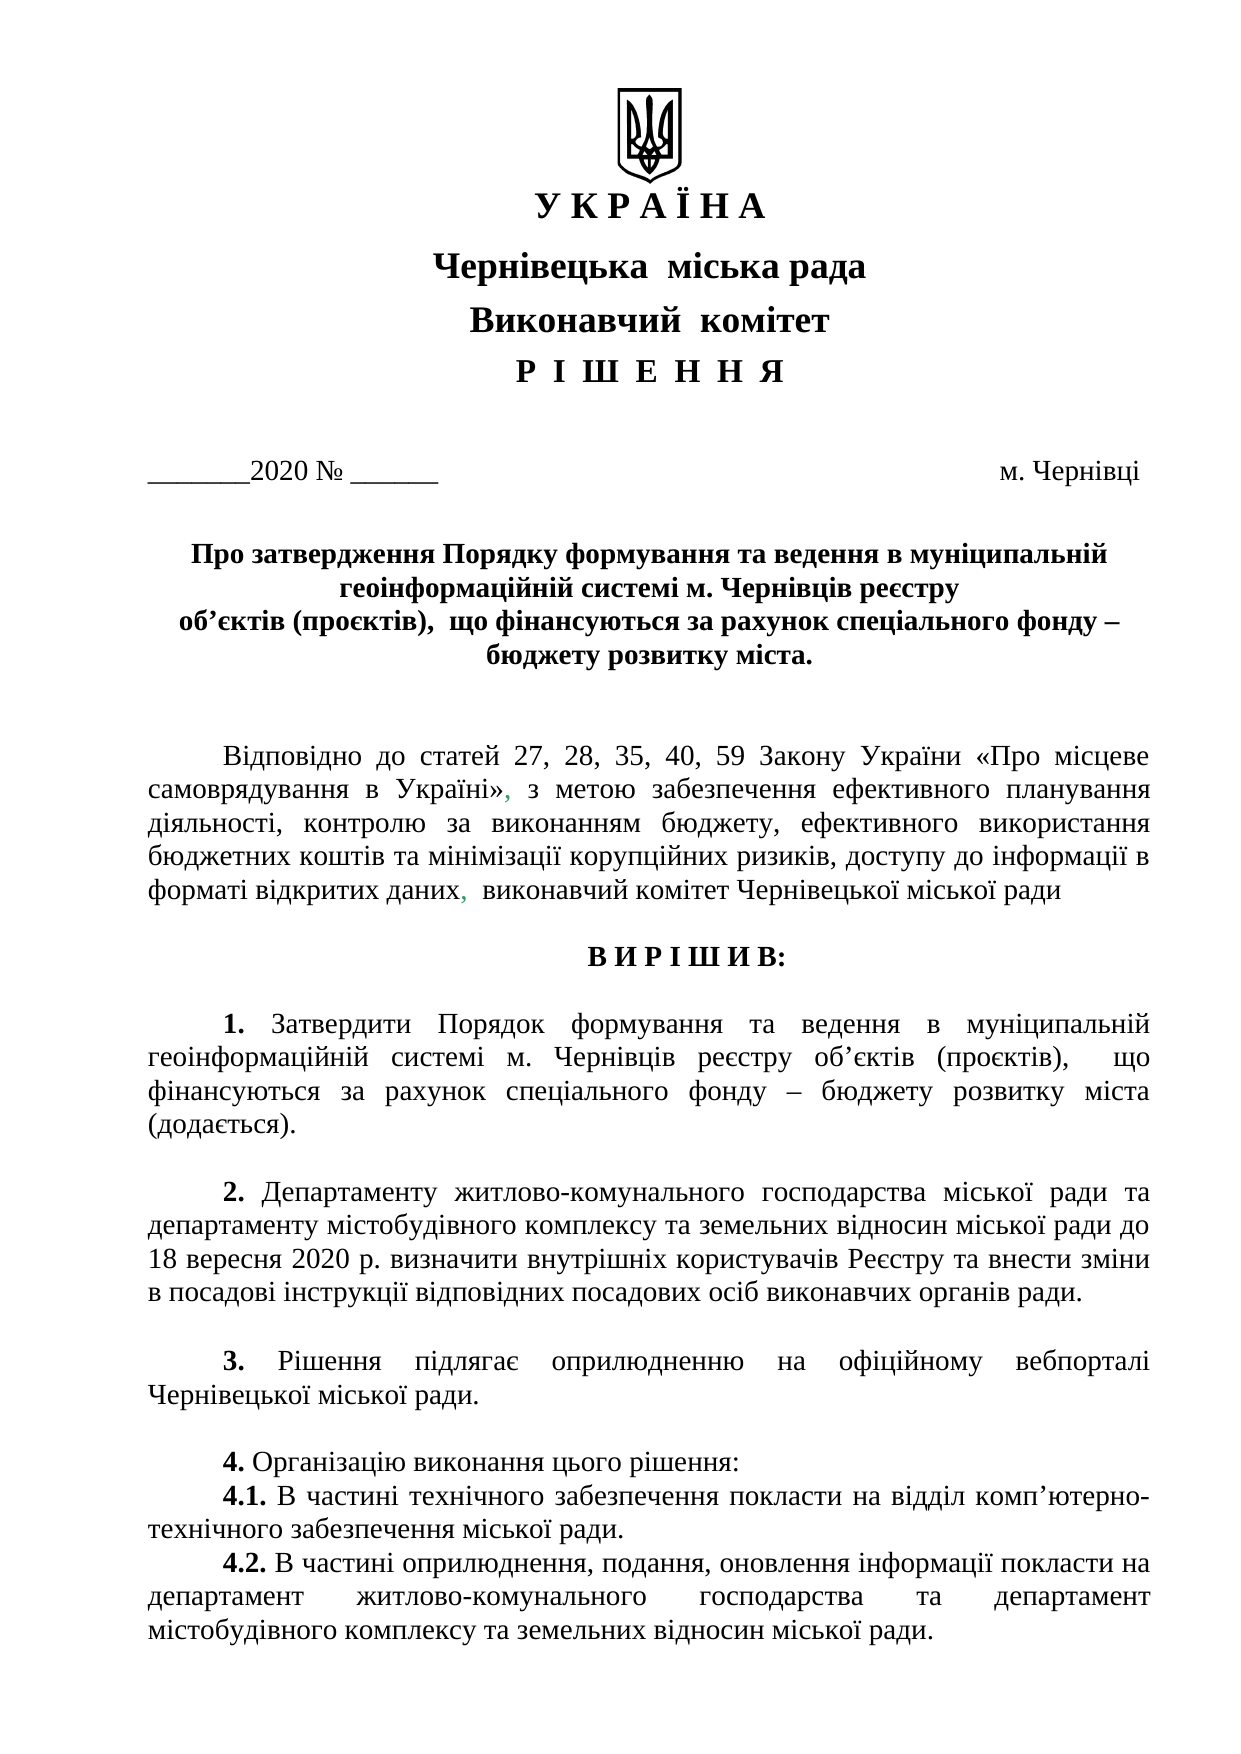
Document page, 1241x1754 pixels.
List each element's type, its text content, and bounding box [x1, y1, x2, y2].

text Про затвердження Порядку формування та ведення в муніципальній геоінформаційній системі м. Чернівців реєстру [148, 536, 1151, 603]
text Виконавчий комітет [148, 303, 1152, 340]
text 2. Департаменту житлово-комунального господарства міської ради та департаменту містобудівного комплексу та земельних відносин міської ради до 18 вересня 2020 р. визначити внутрішніх користувачів Реєстру та внести зміни в посадові інструкції відповідних посадових осіб виконавчих органів ради. [148, 1174, 1151, 1308]
text В И Р І Ш И В: [148, 939, 1151, 972]
text 1. Затвердити Порядок формування та ведення в муніципальній геоінформаційній системі м. Чернівців реєстру об’єктів (проєктів), що фінансуються за рахунок спеціального фонду – бюджету розвитку міста (додається). [148, 1006, 1151, 1140]
text _______2020 № ______ м. Чернівці [148, 456, 1152, 486]
text об’єктів (проєктів), що фінансуються за рахунок спеціального фонду – бюджету розвитку міста. [148, 603, 1151, 671]
picture [617, 88, 682, 184]
text 3. Рішення підлягає оприлюдненню на офіційному вебпорталі Чернівецької міської ради. [148, 1343, 1151, 1411]
text Р І Ш Е Н Н Я [148, 357, 1152, 389]
text У К Р А Ї Н А [148, 184, 1152, 227]
text Чернівецька міська рада [148, 244, 1152, 287]
text Відповідно до статей 27, 28, 35, 40, 59 Закону України «Про місцеве самоврядування в Україні», з метою забезпечення ефективного планування діяльності, контролю за виконанням бюджету, ефективного використання бюджетних коштів та мінімізації корупційних ризиків, доступу до інформації в форматі відкритих даних, виконавчий комітет Чернівецької міської ради [148, 738, 1151, 905]
text 4.1. В частині технічного забезпечення покласти на відділ комп’ютерно-технічного забезпечення міської ради. [148, 1478, 1151, 1545]
text 4.2. В частині оприлюднення, подання, оновлення інформації покласти на департамент житлово-комунального господарства та департамент містобудівного комплексу та земельних відносин міської ради. [148, 1545, 1151, 1645]
text 4. Організацію виконання цього рішення: [148, 1444, 1151, 1478]
